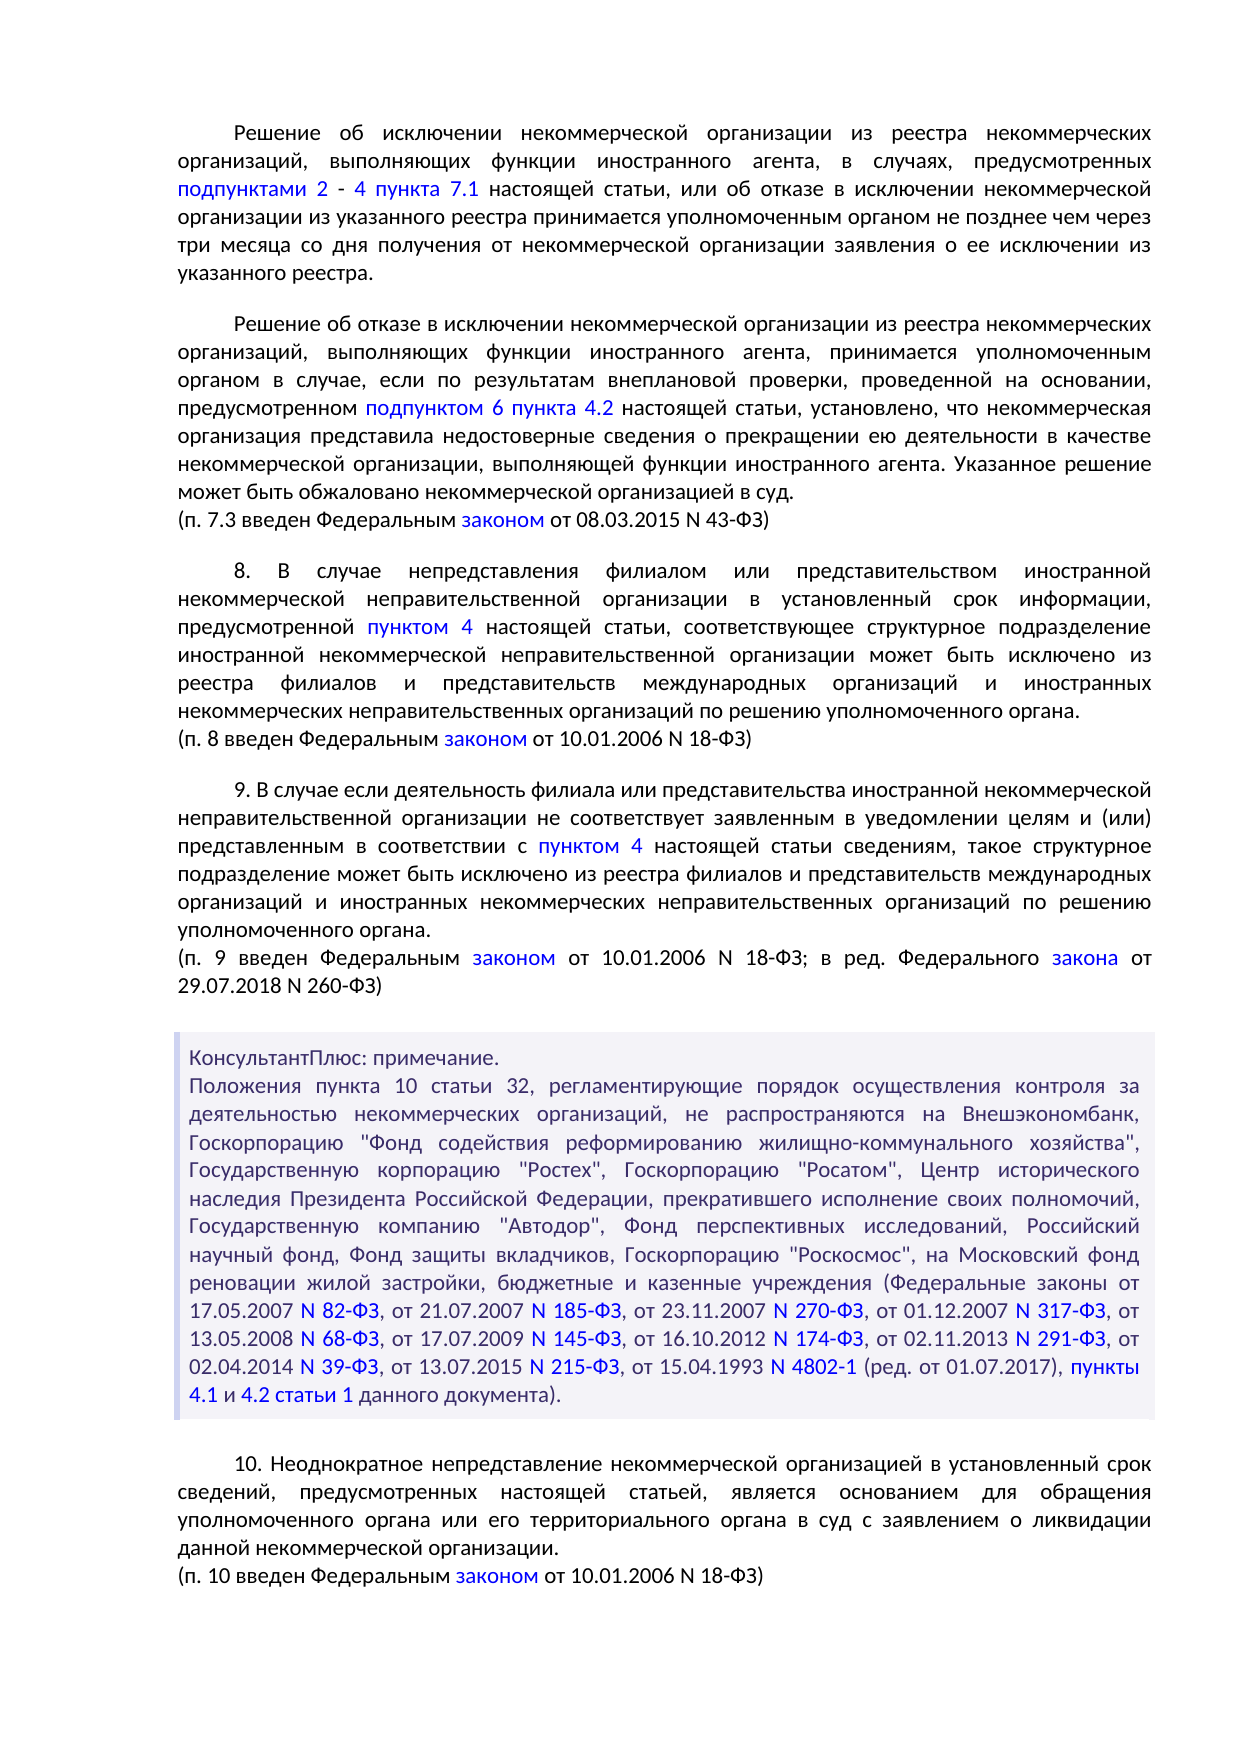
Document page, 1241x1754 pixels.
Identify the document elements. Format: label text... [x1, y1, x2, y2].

text 9. В случае если деятельность филиала или представительства иностранной некоммерческой неправительственной организации не соответствует заявленным в уведомлении целям и (или) представленным в соответствии с пунктом 4 настоящей статьи сведениям, такое структурное подразделение может быть исключено из реестра филиалов и представительств международных организаций и иностранных некоммерческих неправительственных организаций по решению уполномоченного органа. [177, 775, 1152, 943]
text (п. 10 введен Федеральным законом от 10.01.2006 N 18-ФЗ) [177, 1561, 1152, 1589]
text 10. Неоднократное непредставление некоммерческой организацией в установленный срок сведений, предусмотренных настоящей статьей, является основанием для обращения уполномоченного органа или его территориального органа в суд с заявлением о ликвидации данной некоммерческой организации. [177, 1449, 1152, 1561]
text Решение об исключении некоммерческой организации из реестра некоммерческих организаций, выполняющих функции иностранного агента, в случаях, предусмотренных подпунктами 2 - 4 пункта 7.1 настоящей статьи, или об отказе в исключении некоммерческой организации из указанного реестра принимается уполномоченным органом не позднее чем через три месяца со дня получения от некоммерческой организации заявления о ее исключении из указанного реестра. [177, 118, 1152, 286]
text (п. 9 введен Федеральным законом от 10.01.2006 N 18-ФЗ; в ред. Федерального закона от 29.07.2018 N 260-ФЗ) [177, 943, 1152, 999]
table_header КонсультантПлюс: примечание. Положения пункта 10 статьи 32, регламентирующие порядок осуществления контроля за деятельностью некоммерческих организаций, не распространяются на Внешэкономбанк, Госкорпорацию "Фонд содействия реформированию жилищно-коммунального хозяйства", Государственную корпорацию "Ростех", Госкорпорацию "Росатом", Центр исторического наследия Президента Российской Федерации, прекратившего исполнение своих полномочий, Государственную компанию "Автодор", Фонд перспективных исследований, Российский научный фонд, Фонд защиты вкладчиков, Госкорпорацию "Роскосмос", на Московский фонд реновации жилой застройки, бюджетные и казенные учреждения (Федеральные законы от 17.05.2007 N 82-ФЗ, от 21.07.2007 N 185-ФЗ, от 23.11.2007 N 270-ФЗ, от 01.12.2007 N 317-ФЗ, от 13.05.2008 N 68-ФЗ, от 17.07.2009 N 145-ФЗ, от 16.10.2012 N 174-ФЗ, от 02.11.2013 N 291-ФЗ, от 02.04.2014 N 39-ФЗ, от 13.07.2015 N 215-ФЗ, от 15.04.1993 N 4802-1 (ред. от 01.07.2017), пункты 4.1 и 4.2 статьи 1 данного документа). [180, 1032, 1149, 1419]
text (п. 8 введен Федеральным законом от 10.01.2006 N 18-ФЗ) [177, 724, 1152, 752]
text Решение об отказе в исключении некоммерческой организации из реестра некоммерческих организаций, выполняющих функции иностранного агента, принимается уполномоченным органом в случае, если по результатам внеплановой проверки, проведенной на основании, предусмотренном подпунктом 6 пункта 4.2 настоящей статьи, установлено, что некоммерческая организация представила недостоверные сведения о прекращении ею деятельности в качестве некоммерческой организации, выполняющей функции иностранного агента. Указанное решение может быть обжаловано некоммерческой организацией в суд. [177, 309, 1152, 505]
text (п. 7.3 введен Федеральным законом от 08.03.2015 N 43-ФЗ) [177, 505, 1152, 533]
text 8. В случае непредставления филиалом или представительством иностранной некоммерческой неправительственной организации в установленный срок информации, предусмотренной пунктом 4 настоящей статьи, соответствующее структурное подразделение иностранной некоммерческой неправительственной организации может быть исключено из реестра филиалов и представительств международных организаций и иностранных некоммерческих неправительственных организаций по решению уполномоченного органа. [177, 556, 1152, 724]
